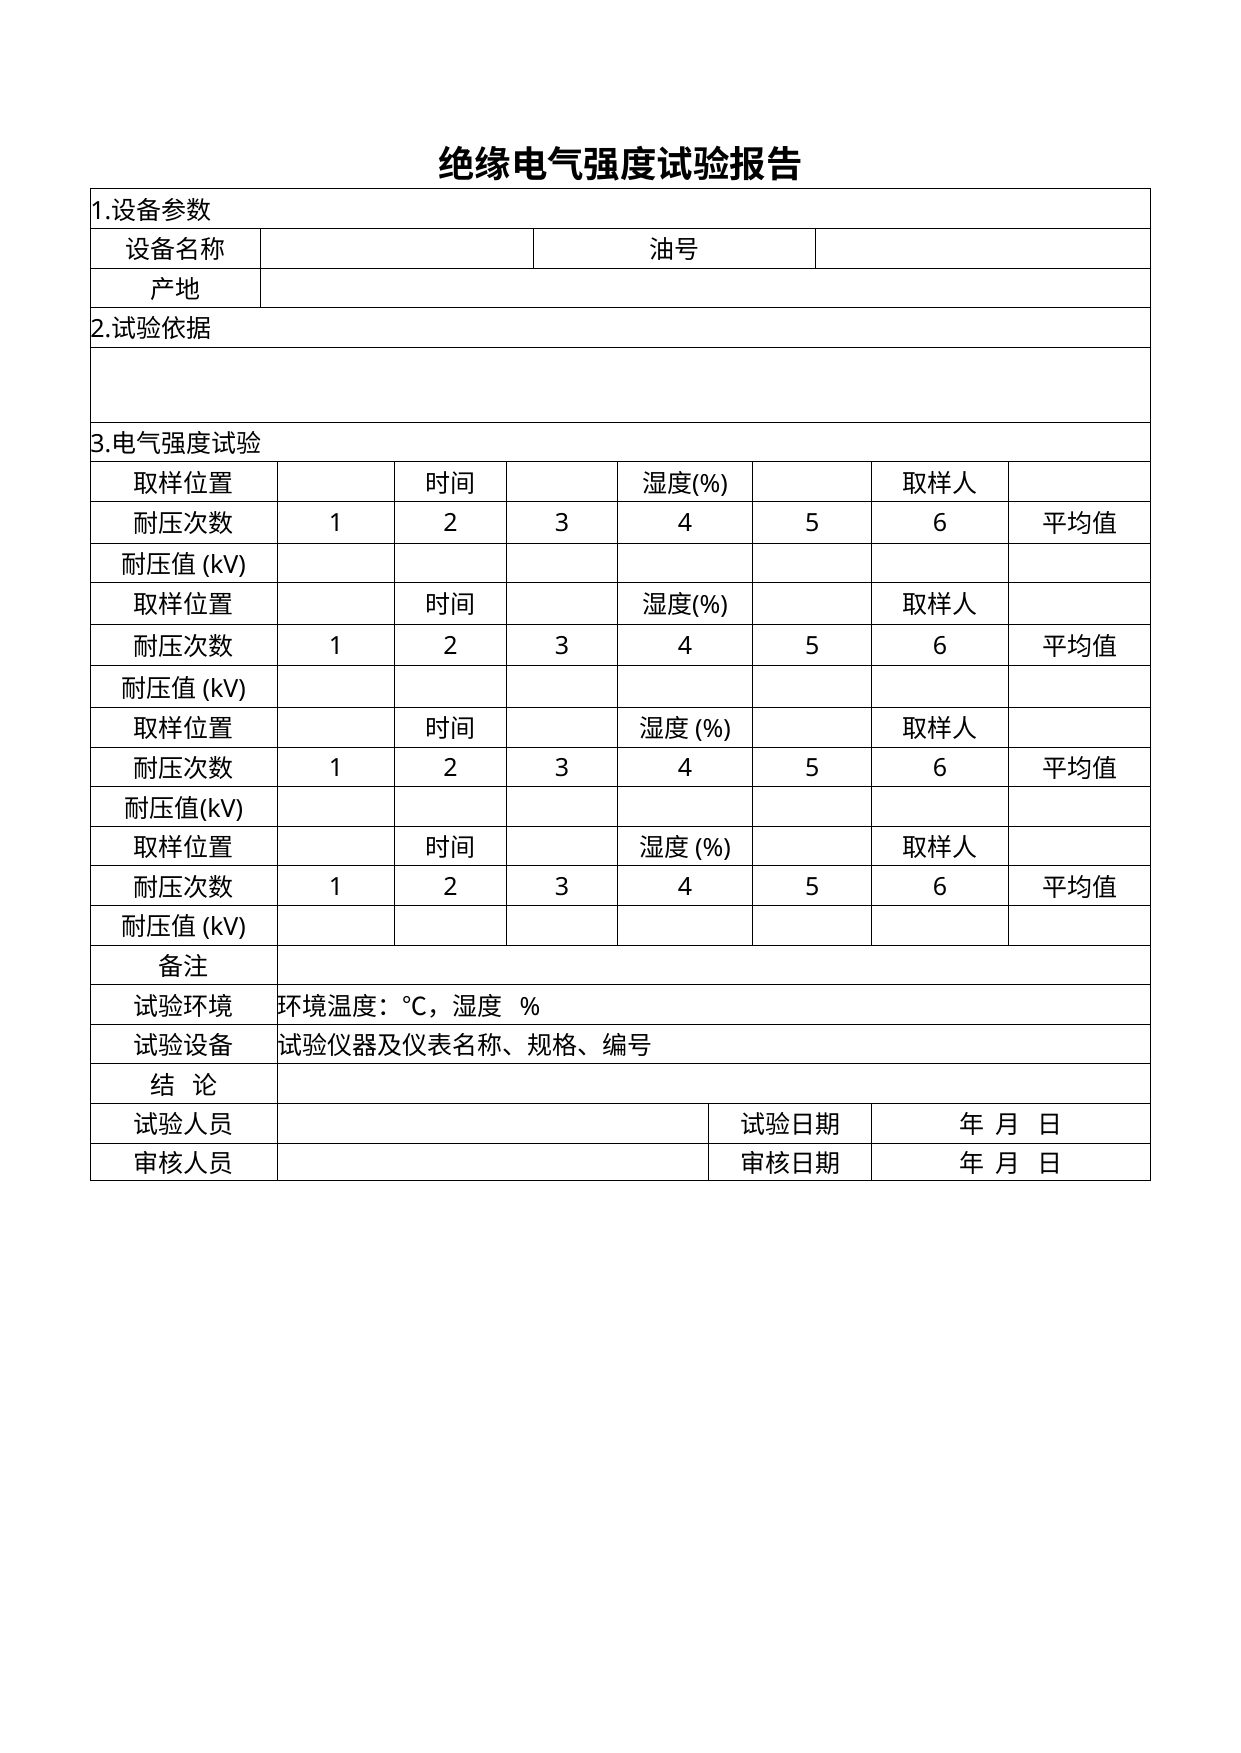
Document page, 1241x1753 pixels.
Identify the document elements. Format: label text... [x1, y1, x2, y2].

table_cell [507, 827, 617, 865]
table_cell [872, 787, 1008, 826]
table_cell [753, 906, 871, 944]
table_cell [618, 906, 752, 944]
table_cell 试验仪器及仪表名称、规格、编号 [278, 1025, 1150, 1063]
table_cell 2 [395, 625, 506, 665]
table_cell [278, 906, 394, 944]
table_cell 取样人 [872, 462, 1008, 501]
table_cell [507, 462, 617, 501]
table_cell [507, 906, 617, 944]
table_cell [278, 1104, 708, 1142]
table_cell 2 [395, 502, 506, 542]
table_cell 设备名称 [91, 229, 260, 267]
table_cell [278, 1064, 1150, 1103]
table_cell [872, 666, 1008, 707]
table_cell [753, 708, 871, 747]
table_cell [278, 544, 394, 582]
table_cell 环境温度：℃，湿度 % [278, 985, 1150, 1024]
table_cell 湿度(%) [618, 583, 752, 624]
table_cell 2 [395, 748, 506, 786]
table_cell [753, 666, 871, 707]
table_cell [753, 787, 871, 826]
table_cell 3.电气强度试验 [91, 423, 1150, 461]
table_cell 5 [753, 502, 871, 542]
table_cell 油号 [534, 229, 815, 267]
table_cell [618, 544, 752, 582]
table_cell [1009, 462, 1150, 501]
table_cell [507, 787, 617, 826]
table_cell 时间 [395, 462, 506, 501]
table_cell 产地 [91, 269, 260, 307]
table_cell 5 [753, 625, 871, 665]
table_cell 平均值 [1009, 502, 1150, 542]
table_cell 年 月 日 [872, 1144, 1150, 1180]
table_cell 耐压值 (kV) [91, 666, 277, 707]
table_cell [1009, 906, 1150, 944]
table_cell [1009, 583, 1150, 624]
table_cell 耐压次数 [91, 866, 277, 905]
table_cell [278, 1144, 708, 1180]
table_cell [753, 827, 871, 865]
table_cell 取样人 [872, 708, 1008, 747]
table_cell 3 [507, 502, 617, 542]
table_header 1.设备参数 [91, 189, 1150, 228]
table_cell 结 论 [91, 1064, 277, 1103]
table_cell 2.试验依据 [91, 308, 1150, 347]
table_cell 4 [618, 625, 752, 665]
table_cell 6 [872, 625, 1008, 665]
table_cell 6 [872, 748, 1008, 786]
table_cell 3 [507, 625, 617, 665]
table_cell 取样位置 [91, 462, 277, 501]
table_cell 4 [618, 502, 752, 542]
table_cell 3 [507, 748, 617, 786]
table_cell [395, 544, 506, 582]
table_cell 1 [278, 502, 394, 542]
table_cell [278, 583, 394, 624]
table_cell 4 [618, 866, 752, 905]
table_cell [395, 787, 506, 826]
table_cell [278, 666, 394, 707]
table_cell 试验人员 [91, 1104, 277, 1142]
table_cell [872, 906, 1008, 944]
table_cell 取样位置 [91, 583, 277, 624]
table_cell 审核人员 [91, 1144, 277, 1180]
table_cell 湿度(%) [618, 462, 752, 501]
table_cell 审核日期 [709, 1144, 871, 1180]
table_cell [753, 462, 871, 501]
table_cell [1009, 708, 1150, 747]
table_cell 4 [618, 748, 752, 786]
table_cell 湿度 (%) [618, 708, 752, 747]
table_cell 备注 [91, 946, 277, 984]
table_cell 取样人 [872, 583, 1008, 624]
table_cell 2 [395, 866, 506, 905]
table_cell 湿度 (%) [618, 827, 752, 865]
table_cell 6 [872, 502, 1008, 542]
table_cell 5 [753, 866, 871, 905]
table_cell [1009, 787, 1150, 826]
table_cell [1009, 666, 1150, 707]
table_cell 取样人 [872, 827, 1008, 865]
table_cell [507, 544, 617, 582]
table_cell 试验环境 [91, 985, 277, 1024]
table_cell [278, 462, 394, 501]
table_cell 时间 [395, 708, 506, 747]
table_cell [261, 229, 533, 267]
table_cell [278, 708, 394, 747]
table_cell 耐压值 (kV) [91, 906, 277, 944]
table_cell [91, 348, 1150, 422]
table_cell [618, 787, 752, 826]
table_cell 平均值 [1009, 866, 1150, 905]
table_cell 1 [278, 866, 394, 905]
table_cell 1 [278, 625, 394, 665]
text 绝缘电气强度试验报告 [89, 135, 1151, 188]
table_cell 平均值 [1009, 748, 1150, 786]
table_cell 1 [278, 748, 394, 786]
table_cell [278, 946, 1150, 984]
table_cell [395, 906, 506, 944]
table_cell 试验设备 [91, 1025, 277, 1063]
table_cell [618, 666, 752, 707]
table_cell [1009, 827, 1150, 865]
table_cell [395, 666, 506, 707]
table_cell 取样位置 [91, 827, 277, 865]
table_cell [278, 787, 394, 826]
table_cell [507, 666, 617, 707]
table_cell [278, 827, 394, 865]
table_cell [1009, 544, 1150, 582]
table_cell 6 [872, 866, 1008, 905]
table_cell 平均值 [1009, 625, 1150, 665]
table_cell 5 [753, 748, 871, 786]
table_cell 耐压值(kV) [91, 787, 277, 826]
table_cell 时间 [395, 583, 506, 624]
table_cell [507, 583, 617, 624]
table_cell [753, 583, 871, 624]
table_cell [816, 229, 1150, 267]
table_cell 耐压次数 [91, 502, 277, 542]
table_cell [261, 269, 1150, 307]
table_cell 试验日期 [709, 1104, 871, 1142]
table_cell [507, 708, 617, 747]
table_cell 耐压次数 [91, 625, 277, 665]
table_cell 取样位置 [91, 708, 277, 747]
table_cell 3 [507, 866, 617, 905]
table_cell 时间 [395, 827, 506, 865]
table_cell 耐压次数 [91, 748, 277, 786]
table_cell [872, 544, 1008, 582]
table_cell 年 月 日 [872, 1104, 1150, 1142]
table_cell [753, 544, 871, 582]
table_cell 耐压值 (kV) [91, 544, 277, 582]
